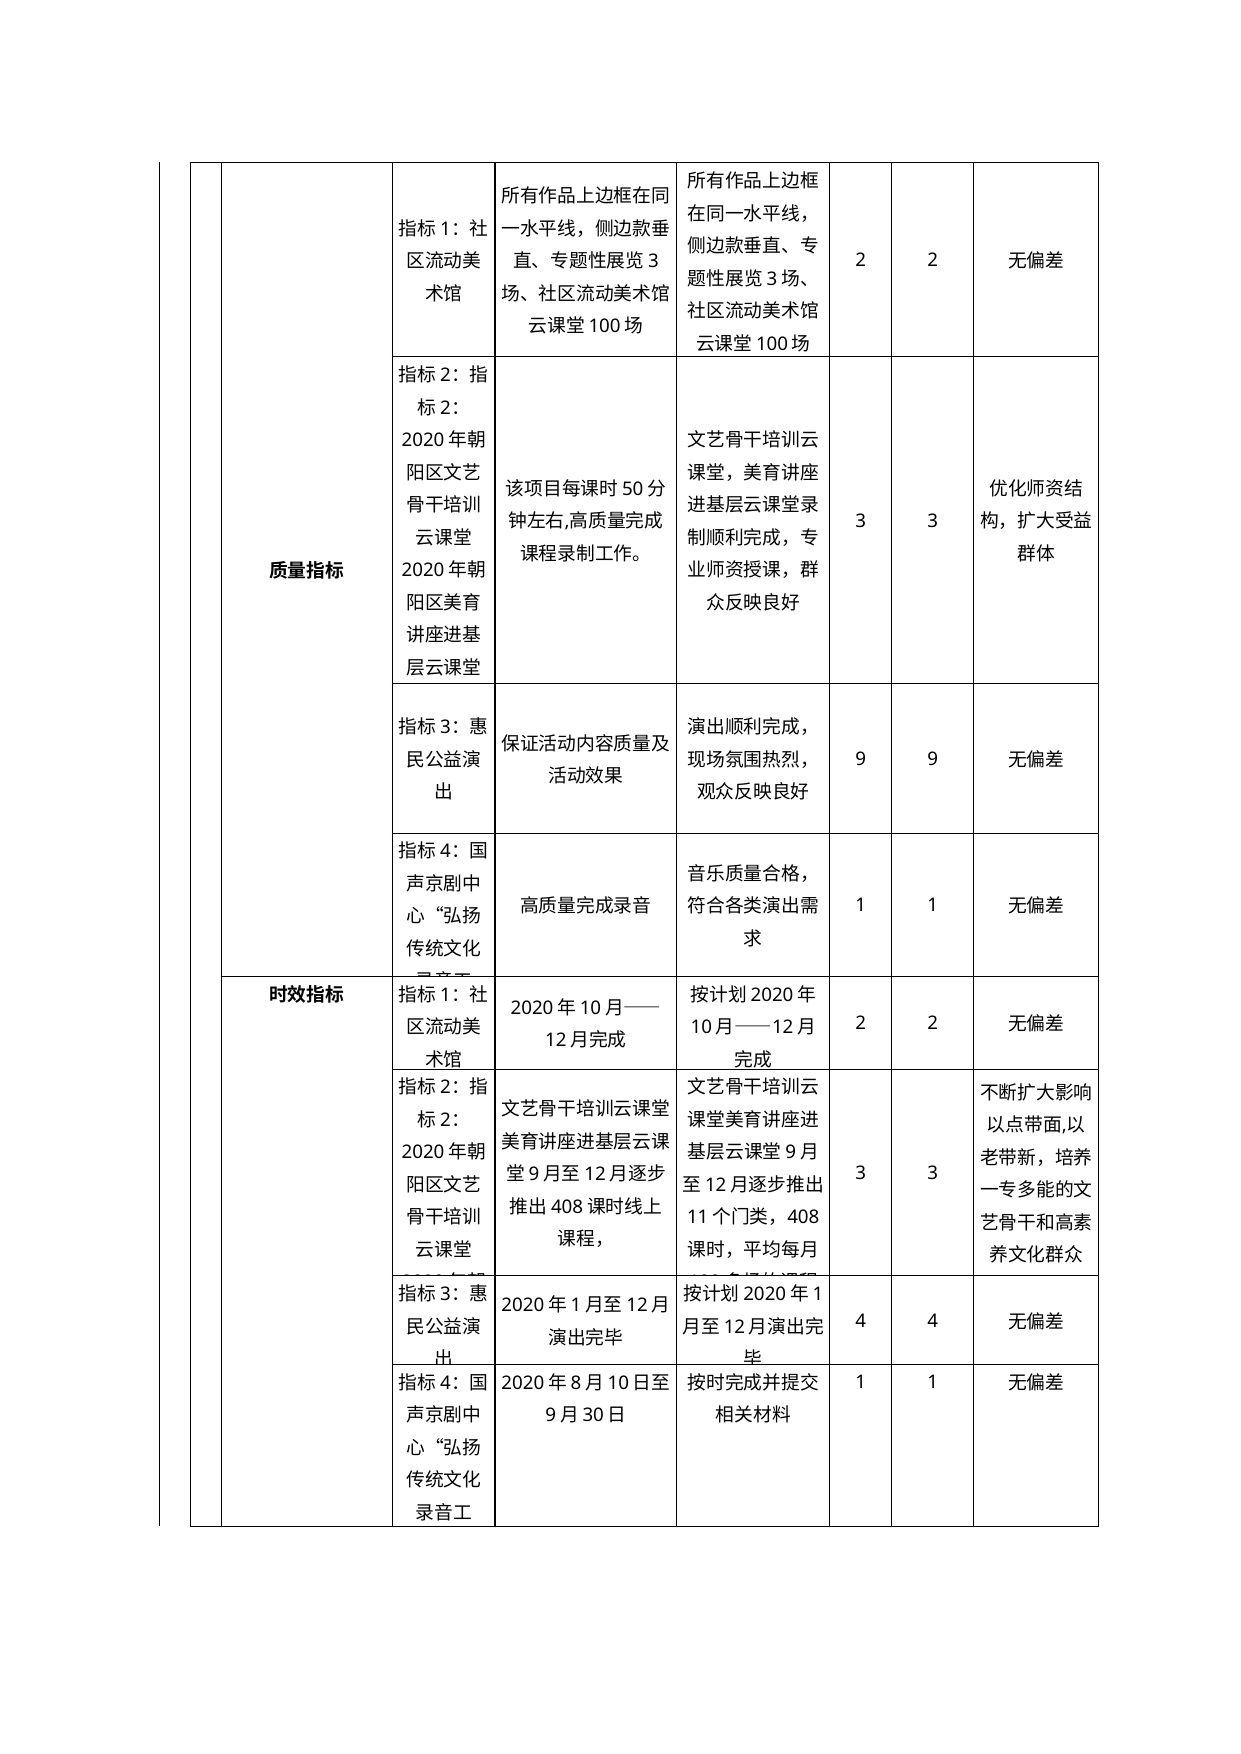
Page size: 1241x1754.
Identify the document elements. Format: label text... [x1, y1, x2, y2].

table_cell 演出顺利完成，现场氛围热烈，观众反映良好 [677, 684, 829, 832]
table_cell 9 [892, 684, 973, 832]
table_cell 文艺骨干培训云课堂美育讲座进基层云课堂9月至12月逐步推出11个门类，408课时，平均每月100多场的课程 [677, 1070, 829, 1275]
table_cell 无偏差 [974, 1276, 1098, 1364]
table_cell 时效指标 [222, 977, 392, 1526]
table_cell 无偏差 [974, 834, 1098, 976]
table_cell 质量指标 [222, 163, 392, 976]
table_cell 1 [892, 834, 973, 976]
table_cell 4 [830, 1276, 891, 1364]
table_cell 指标1：社区流动美术馆 [393, 163, 494, 356]
table_cell 文艺骨干培训云课堂，美育讲座进基层云课堂录制顺利完成，专业师资授课，群众反映良好 [677, 357, 829, 683]
table_cell 2 [892, 163, 973, 356]
table_cell 所有作品上边框在同一水平线，侧边款垂直、专题性展览3场、社区流动美术馆云课堂100场 [496, 163, 676, 356]
table_cell 4 [892, 1276, 973, 1364]
table_cell 所有作品上边框在同一水平线，侧边款垂直、专题性展览3场、社区流动美术馆云课堂100场 [677, 163, 829, 356]
table_cell 文艺骨干培训云课堂美育讲座进基层云课堂9月至12月逐步推出408课时线上课程， [496, 1070, 676, 1275]
table_cell 指标3：惠民公益演出 [393, 1276, 494, 1364]
table_cell 无偏差 [974, 977, 1098, 1068]
table_cell 无偏差 [974, 163, 1098, 356]
table_cell 9 [830, 684, 891, 832]
table_cell 优化师资结构，扩大受益群体 [974, 357, 1098, 683]
table_cell 指标4：国声京剧中心“弘扬传统文化录音工程” [393, 1365, 494, 1526]
table_cell 按时完成并提交相关材料 [677, 1365, 829, 1526]
table_cell 2020年10月——12月完成 [496, 977, 676, 1068]
table_cell 不断扩大影响以点带面,以老带新，培养一专多能的文艺骨干和高素养文化群众 [974, 1070, 1098, 1275]
table_cell 1 [830, 1365, 891, 1526]
table_cell 按计划2020年1月至12月演出完毕 [677, 1276, 829, 1364]
table_cell 高质量完成录音 [496, 834, 676, 976]
table_cell 该项目每课时50分钟左右,高质量完成课程录制工作。 [496, 357, 676, 683]
table_cell 无偏差 [974, 684, 1098, 832]
table_cell 3 [892, 357, 973, 683]
table_cell 保证活动内容质量及活动效果 [496, 684, 676, 832]
table_cell 3 [830, 1070, 891, 1275]
table_cell 指标2：指标2：2020年朝阳区文艺骨干培训云课堂 2020年朝阳区美育讲座进基层云课堂 [393, 357, 494, 683]
table_cell 指标1：社区流动美术馆 [393, 977, 494, 1068]
table_cell 1 [892, 1365, 973, 1526]
table_cell 指标4：国声京剧中心“弘扬传统文化录音工程” [393, 834, 494, 976]
table_cell 2 [830, 977, 891, 1068]
table_cell 3 [830, 357, 891, 683]
table_cell 音乐质量合格，符合各类演出需求 [677, 834, 829, 976]
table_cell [393, 1070, 494, 1275]
table_cell 2 [830, 163, 891, 356]
table_cell 2 [892, 977, 973, 1068]
table_cell 2020年8月10日至9月30日 [496, 1365, 676, 1526]
table_cell 3 [892, 1070, 973, 1275]
table_cell 1 [830, 834, 891, 976]
table_cell 指标3：惠民公益演出 [393, 684, 494, 832]
table_cell 2020年1月至12月演出完毕 [496, 1276, 676, 1364]
table_cell 无偏差 [974, 1365, 1098, 1526]
table_cell 按计划2020年10月——12月完成 [677, 977, 829, 1068]
